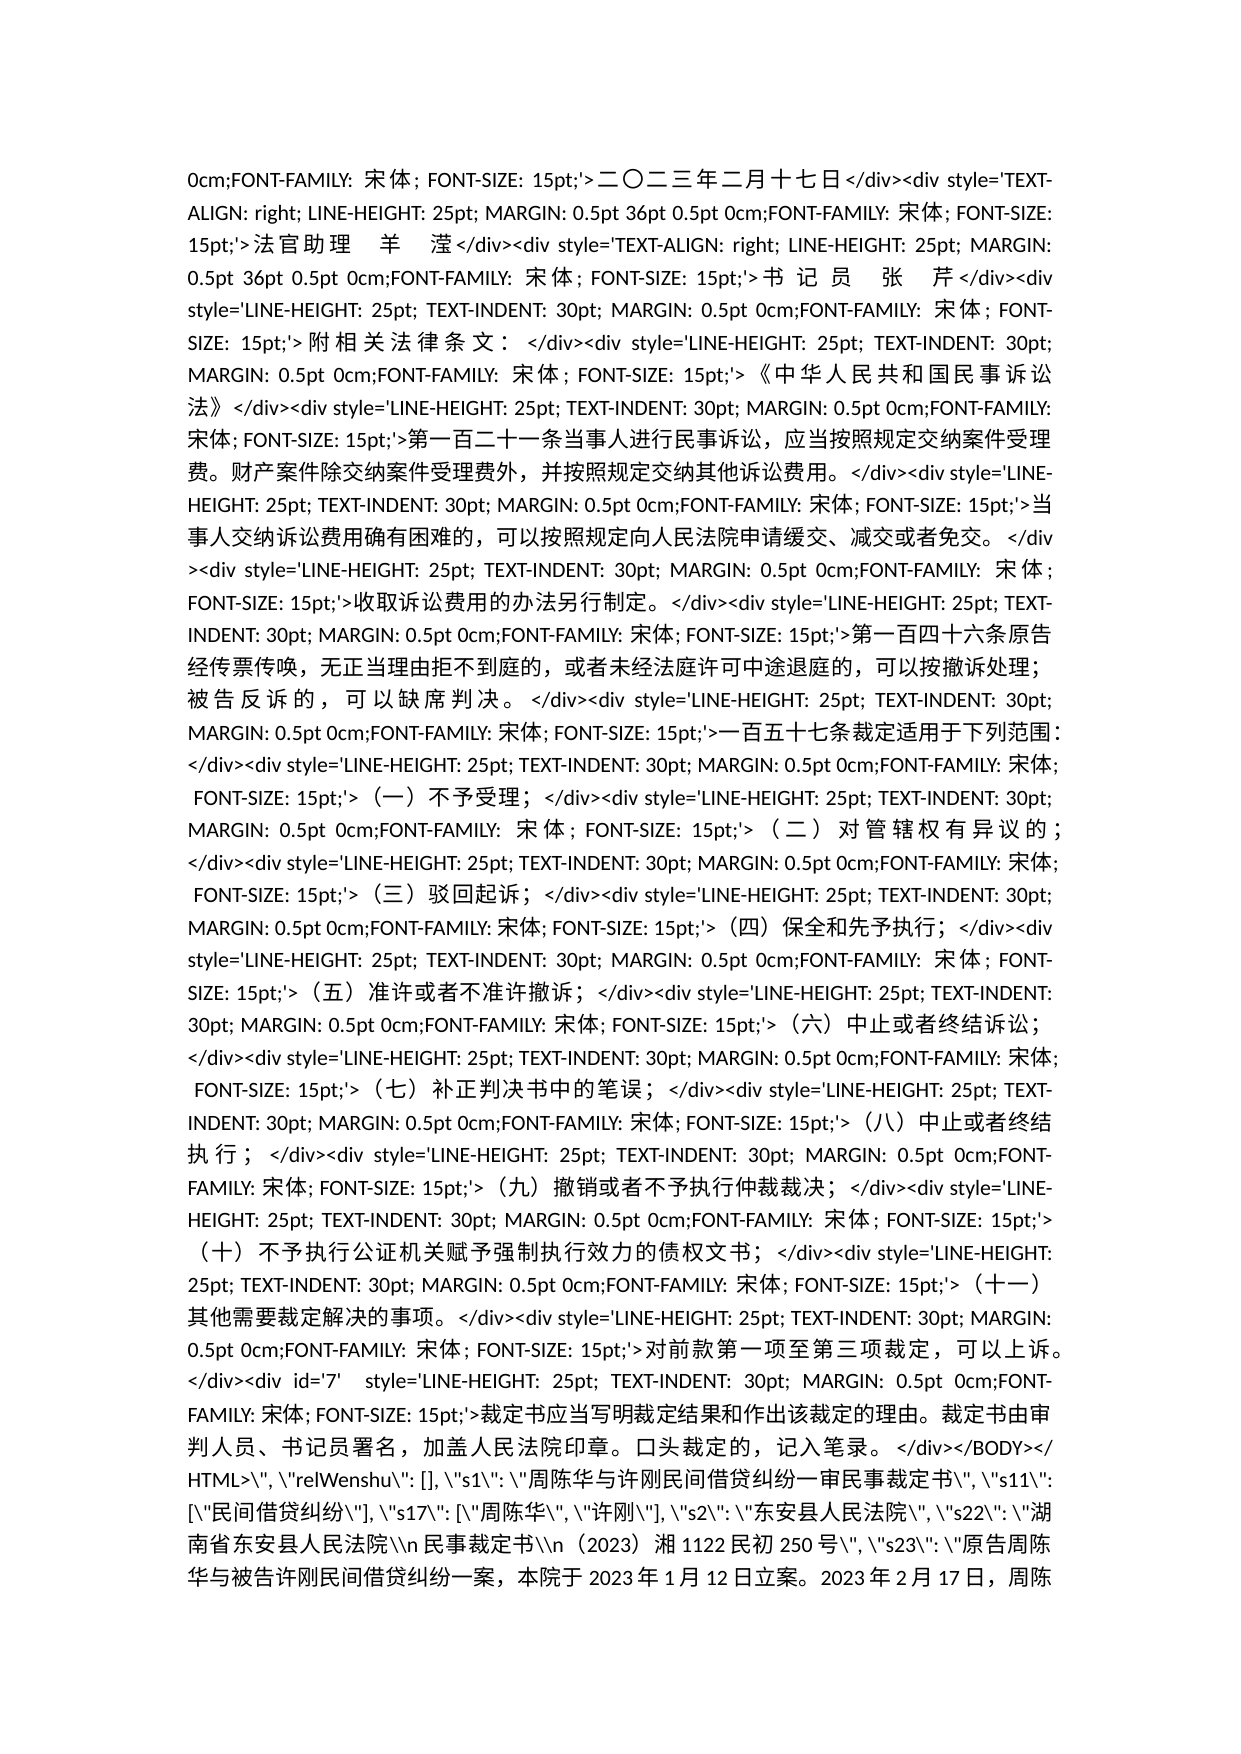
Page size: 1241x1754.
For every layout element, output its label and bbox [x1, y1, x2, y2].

text [187, 162, 1053, 1592]
